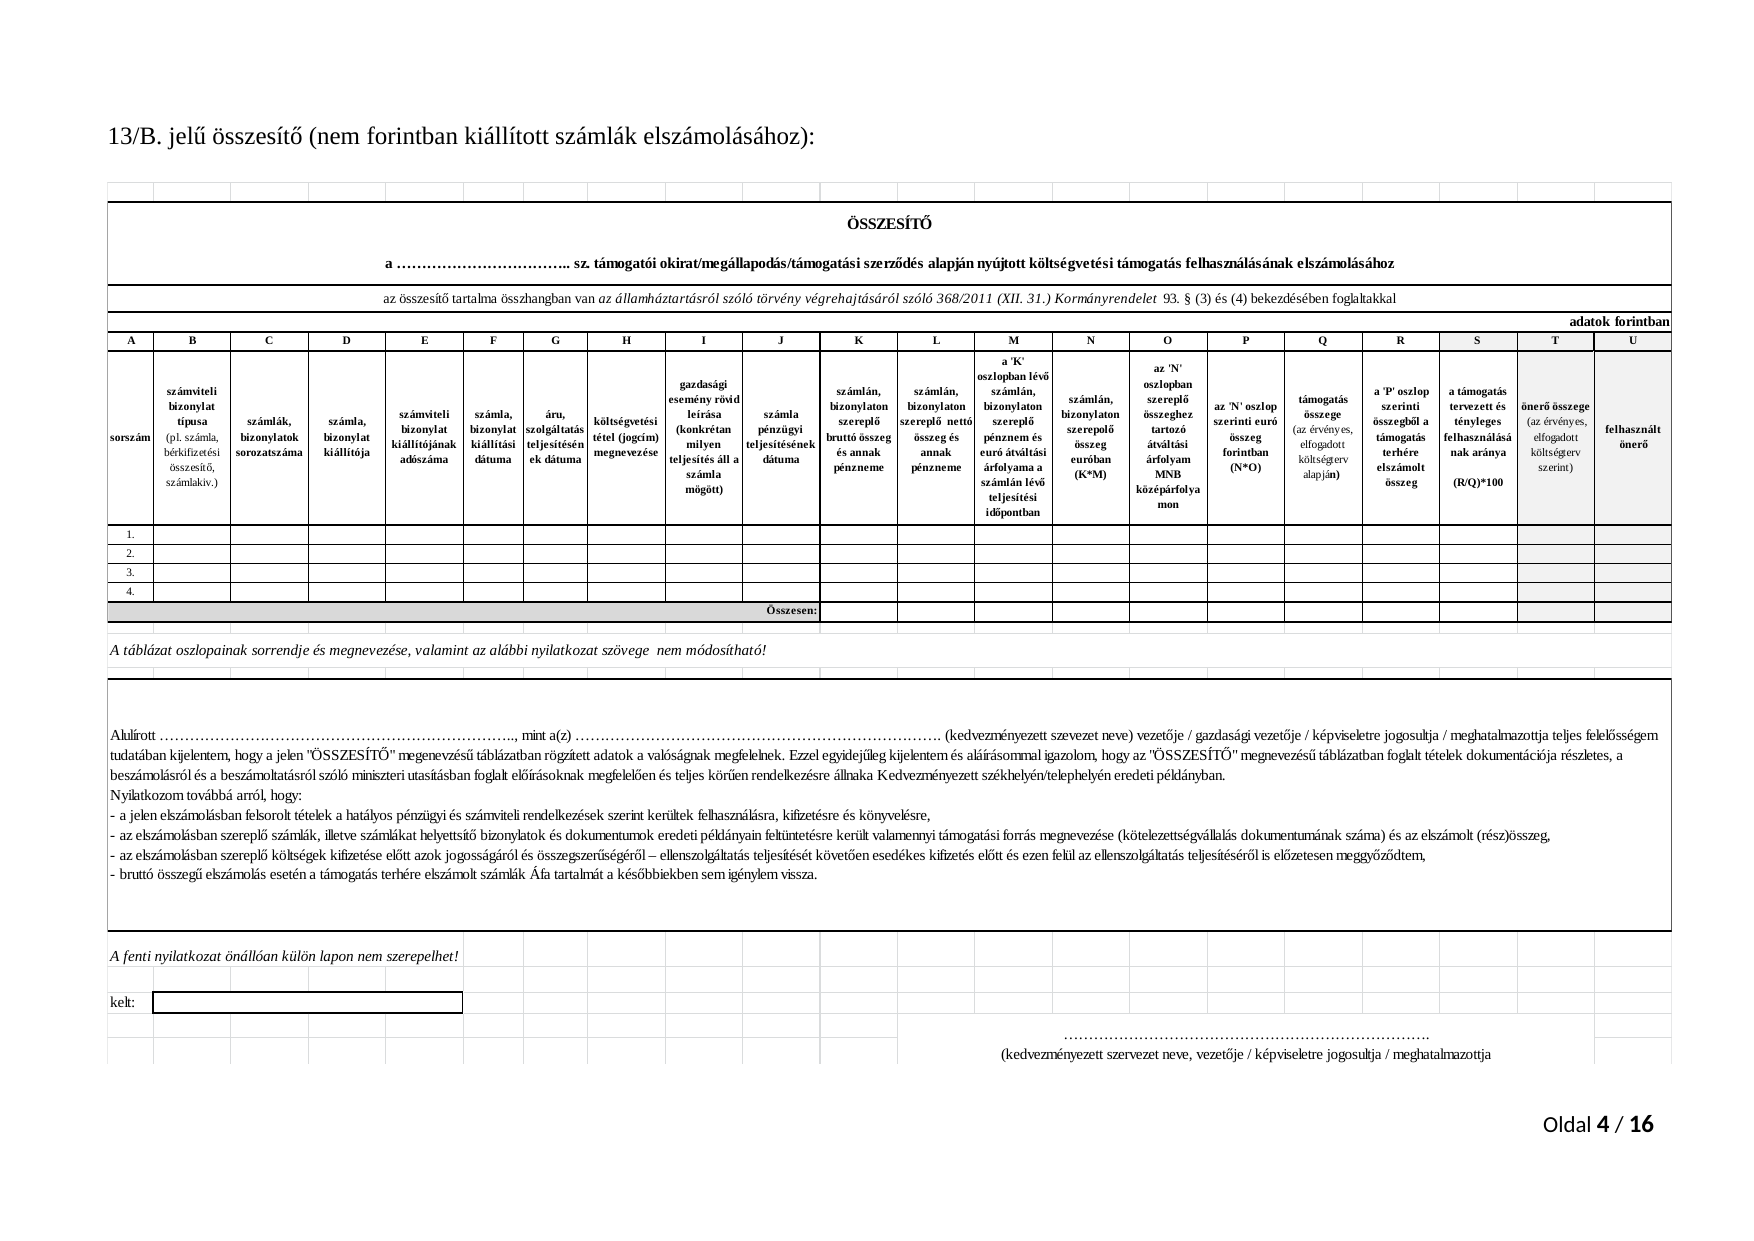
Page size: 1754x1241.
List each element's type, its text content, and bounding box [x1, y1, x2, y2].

text 13/B. jelű összesítő (nem forintban kiállított számlák elszámolásához): [89, 121, 1654, 149]
